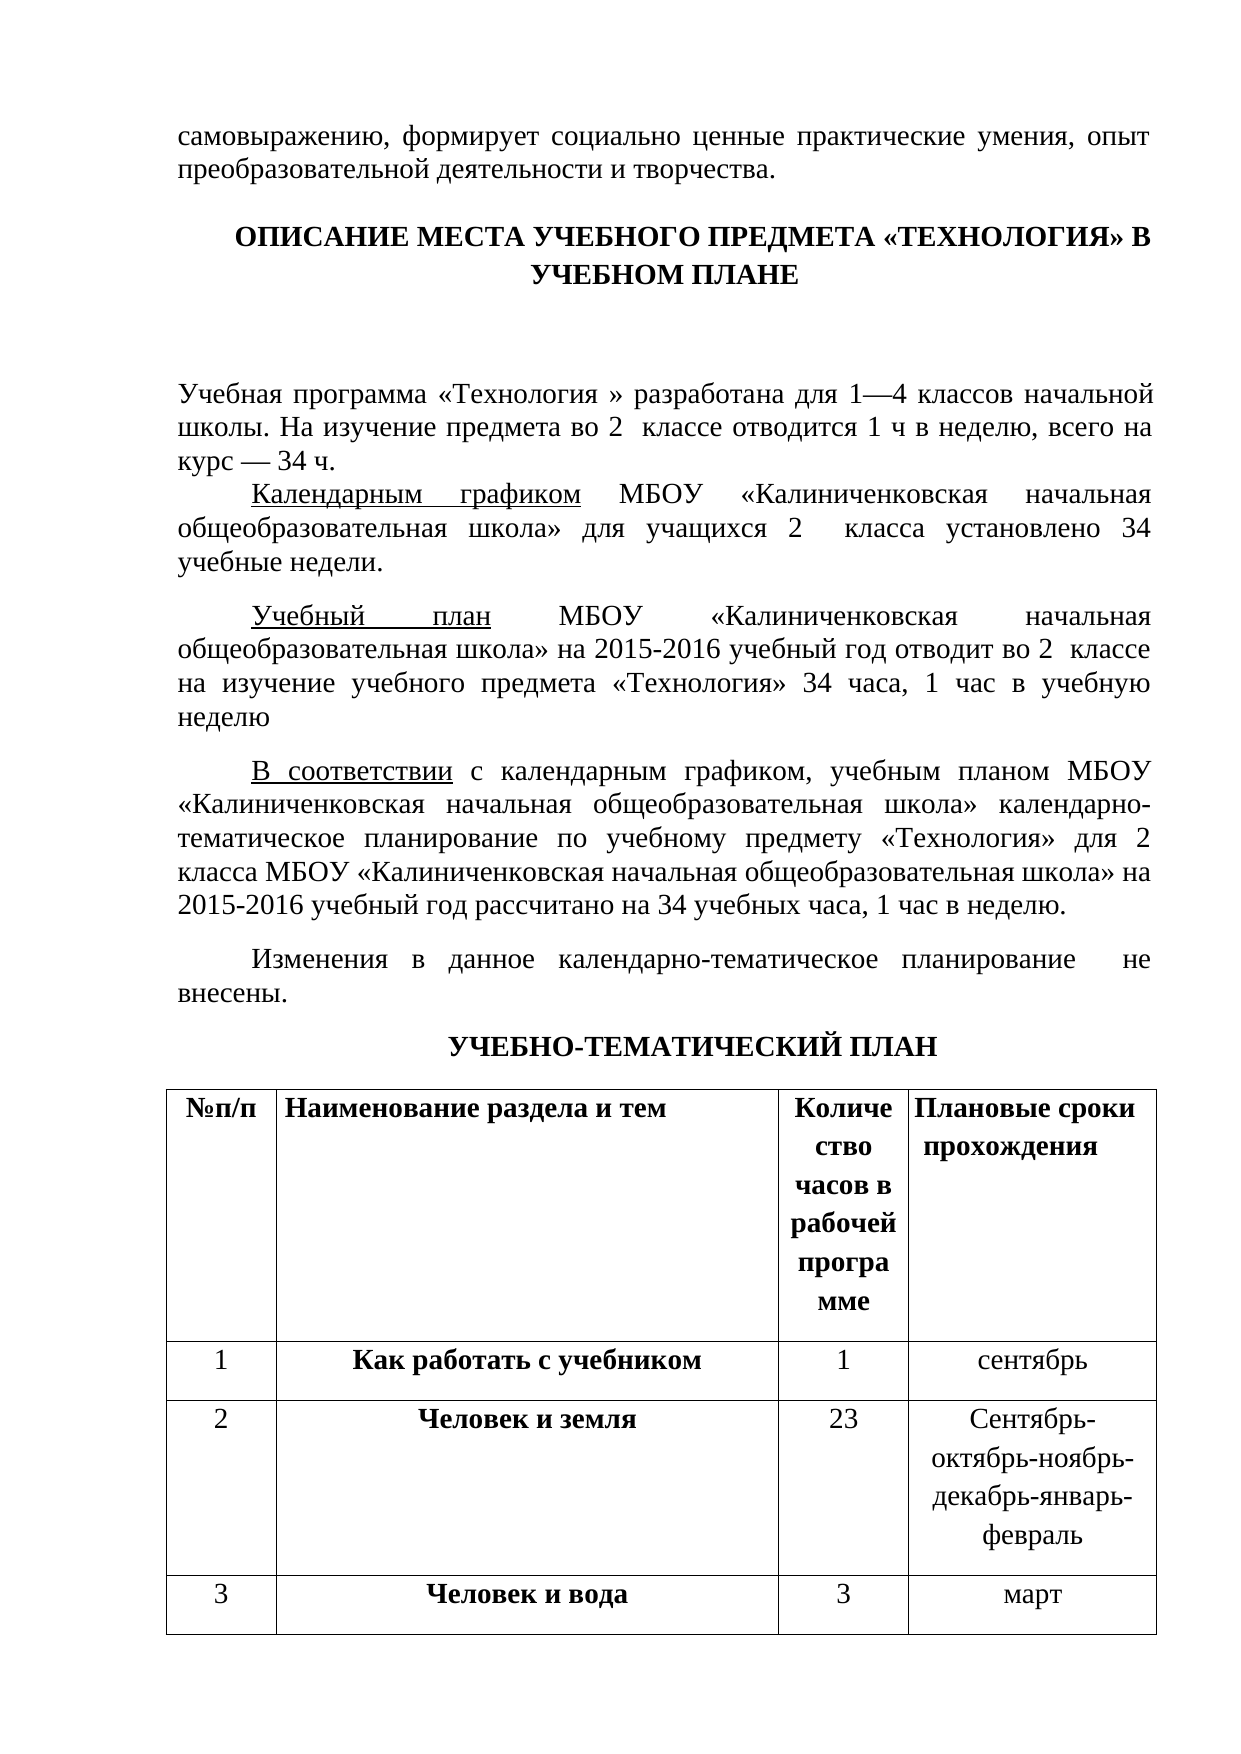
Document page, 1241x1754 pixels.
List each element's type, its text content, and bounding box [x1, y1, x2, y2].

table_cell 1 [779, 1342, 908, 1400]
table_header Плановые сроки прохождения [909, 1090, 1156, 1341]
table_cell 3 [167, 1576, 276, 1634]
text Учебная программа «Технология » разработана для 1—4 классов начальной школы. На изучение предмета во 2 классе отводится 1 ч в неделю, всего на курс — 34 ч. [177, 376, 1154, 477]
text УЧЕБНО-ТЕМАТИЧЕСКИЙ ПЛАН [177, 1029, 1152, 1063]
table_cell 3 [779, 1576, 908, 1634]
table_header Наименование раздела и тем [277, 1090, 778, 1341]
table_header Количество часов в рабочей программе [779, 1090, 908, 1341]
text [177, 118, 1150, 185]
table_cell Как работать с учебником [277, 1342, 778, 1400]
table_cell 2 [167, 1401, 276, 1575]
text В соответствии с календарным графиком, учебным планом МБОУ «Калиниченковская начальная общеобразовательная школа» календарно-тематическое планирование по учебному предмету «Технология» для 2 класса МБОУ «Калиниченковская начальная общеобразовательная школа» на 2015-2016 учебный год рассчитано на 34 учебных часа, 1 час в неделю. [177, 753, 1152, 921]
table_cell Человек и земля [277, 1401, 778, 1575]
table_cell Сентябрь-октябрь-ноябрь-декабрь-январь-февраль [909, 1401, 1156, 1575]
table_cell 1 [167, 1342, 276, 1400]
table_header №п/п [167, 1090, 276, 1341]
table_cell 23 [779, 1401, 908, 1575]
table_cell Человек и вода [277, 1576, 778, 1634]
text ОПИСАНИЕ МЕСТА УЧЕБНОГО ПРЕДМЕТА «ТЕХНОЛОГИЯ» В УЧЕБНОМ ПЛАНЕ [177, 219, 1152, 291]
table_cell март [909, 1576, 1156, 1634]
text Календарным графиком МБОУ «Калиниченковская начальная общеобразовательная школа» для учащихся 2 класса установлено 34 учебные недели. [177, 477, 1152, 577]
text Учебный план МБОУ «Калиниченковская начальная общеобразовательная школа» на 2015-2016 учебный год отводит во 2 классе на изучение учебного предмета «Технология» 34 часа, 1 час в учебную неделю [177, 598, 1152, 732]
table_cell сентябрь [909, 1342, 1156, 1400]
text Изменения в данное календарно-тематическое планирование не внесены. [177, 942, 1152, 1009]
